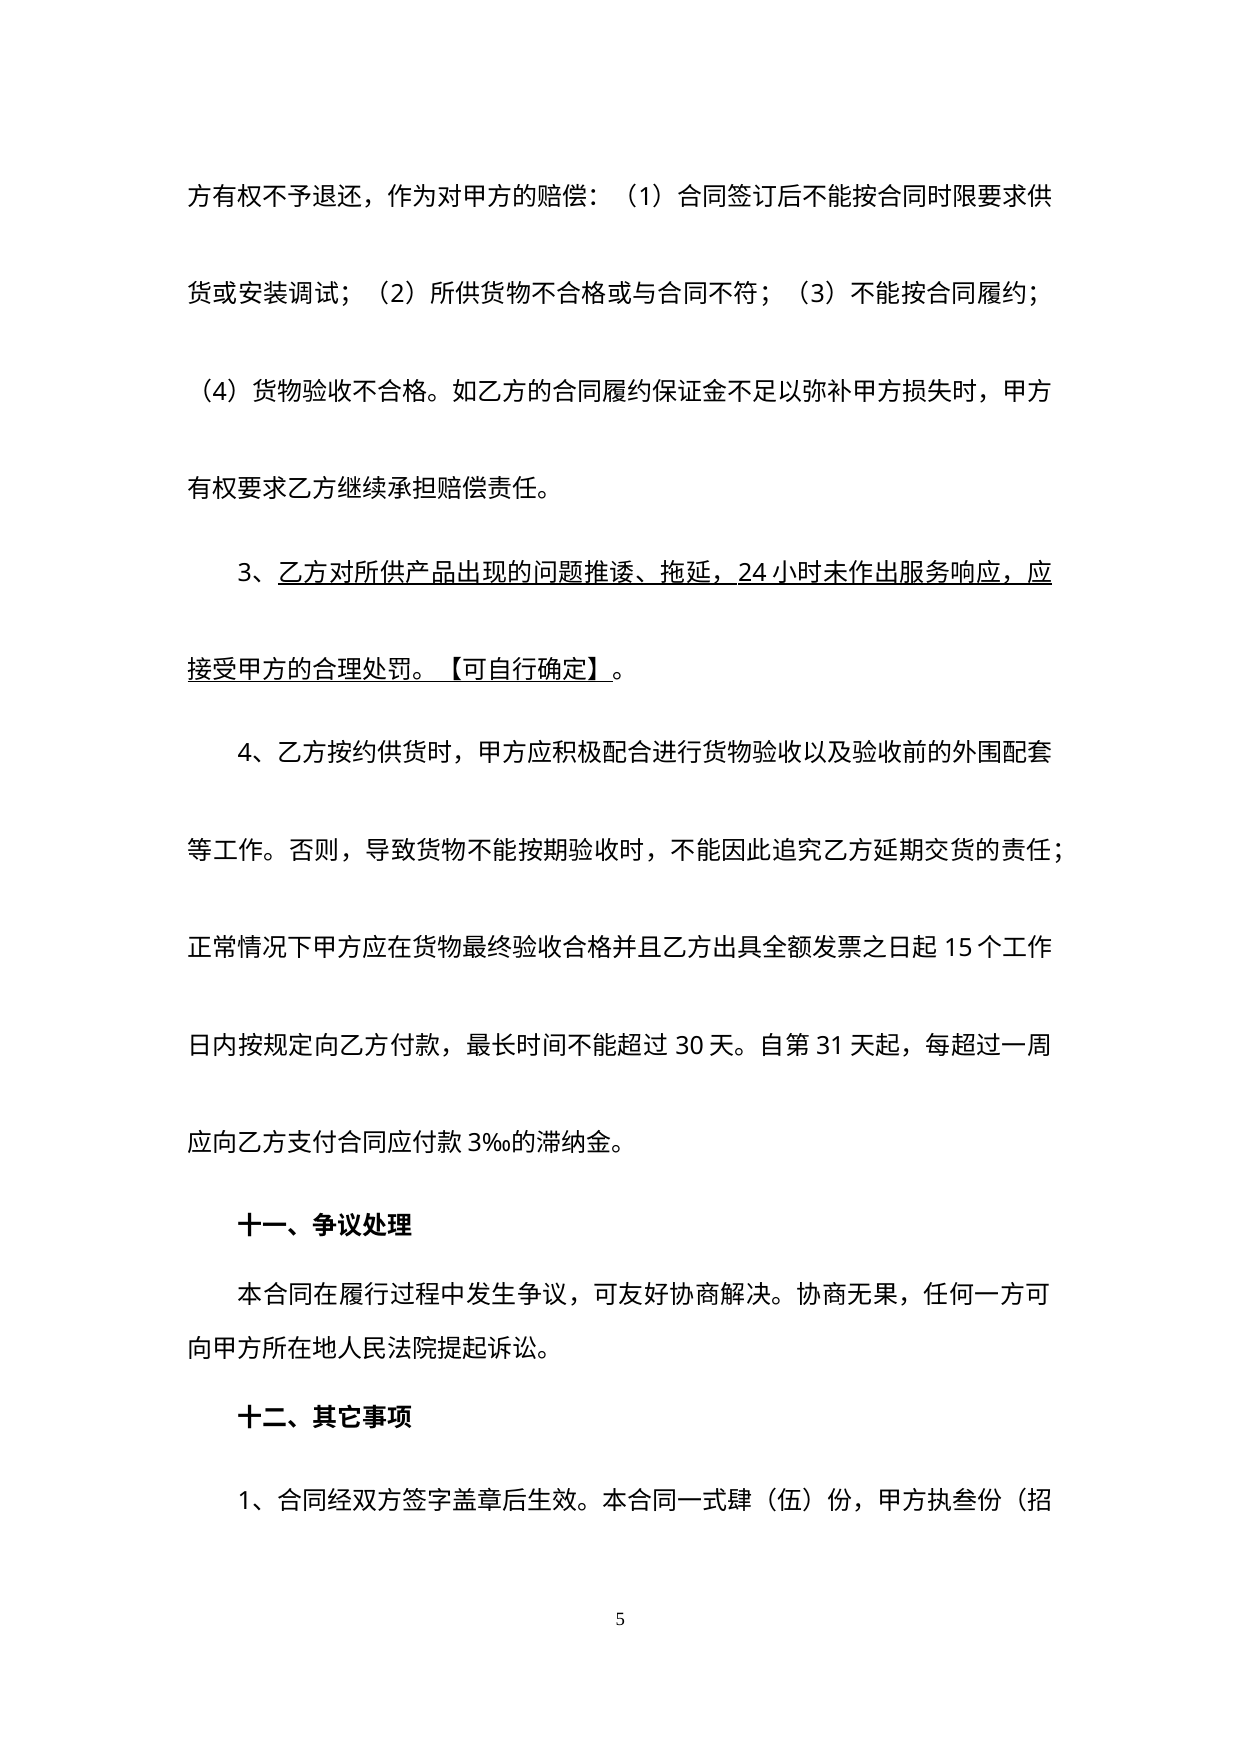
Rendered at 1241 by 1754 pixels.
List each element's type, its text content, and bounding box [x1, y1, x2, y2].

text 本合同在履行过程中发生争议，可友好协商解决。协商无果，任何一方可向甲方所在地人民法院提起诉讼。 [187, 1274, 1053, 1365]
text 十一、争议处理 [187, 1191, 1053, 1256]
text 十二、其它事项 [187, 1383, 1053, 1448]
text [187, 1466, 1053, 1531]
text 4、乙方按约供货时，甲方应积极配合进行货物验收以及验收前的外围配套等工作。否则，导致货物不能按期验收时，不能因此追究乙方延期交货的责任；正常情况下甲方应在货物最终验收合格并且乙方出具全额发票之日起15个工作日内按规定向乙方付款，最长时间不能超过30天。自第31天起，每超过一周应向乙方支付合同应付款3‰的滞纳金。 [187, 718, 1053, 1173]
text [187, 162, 1053, 519]
text 3、乙方对所供产品出现的问题推诿、拖延，24小时未作出服务响应，应接受甲方的合理处罚。【可自行确定】。 [187, 538, 1053, 700]
